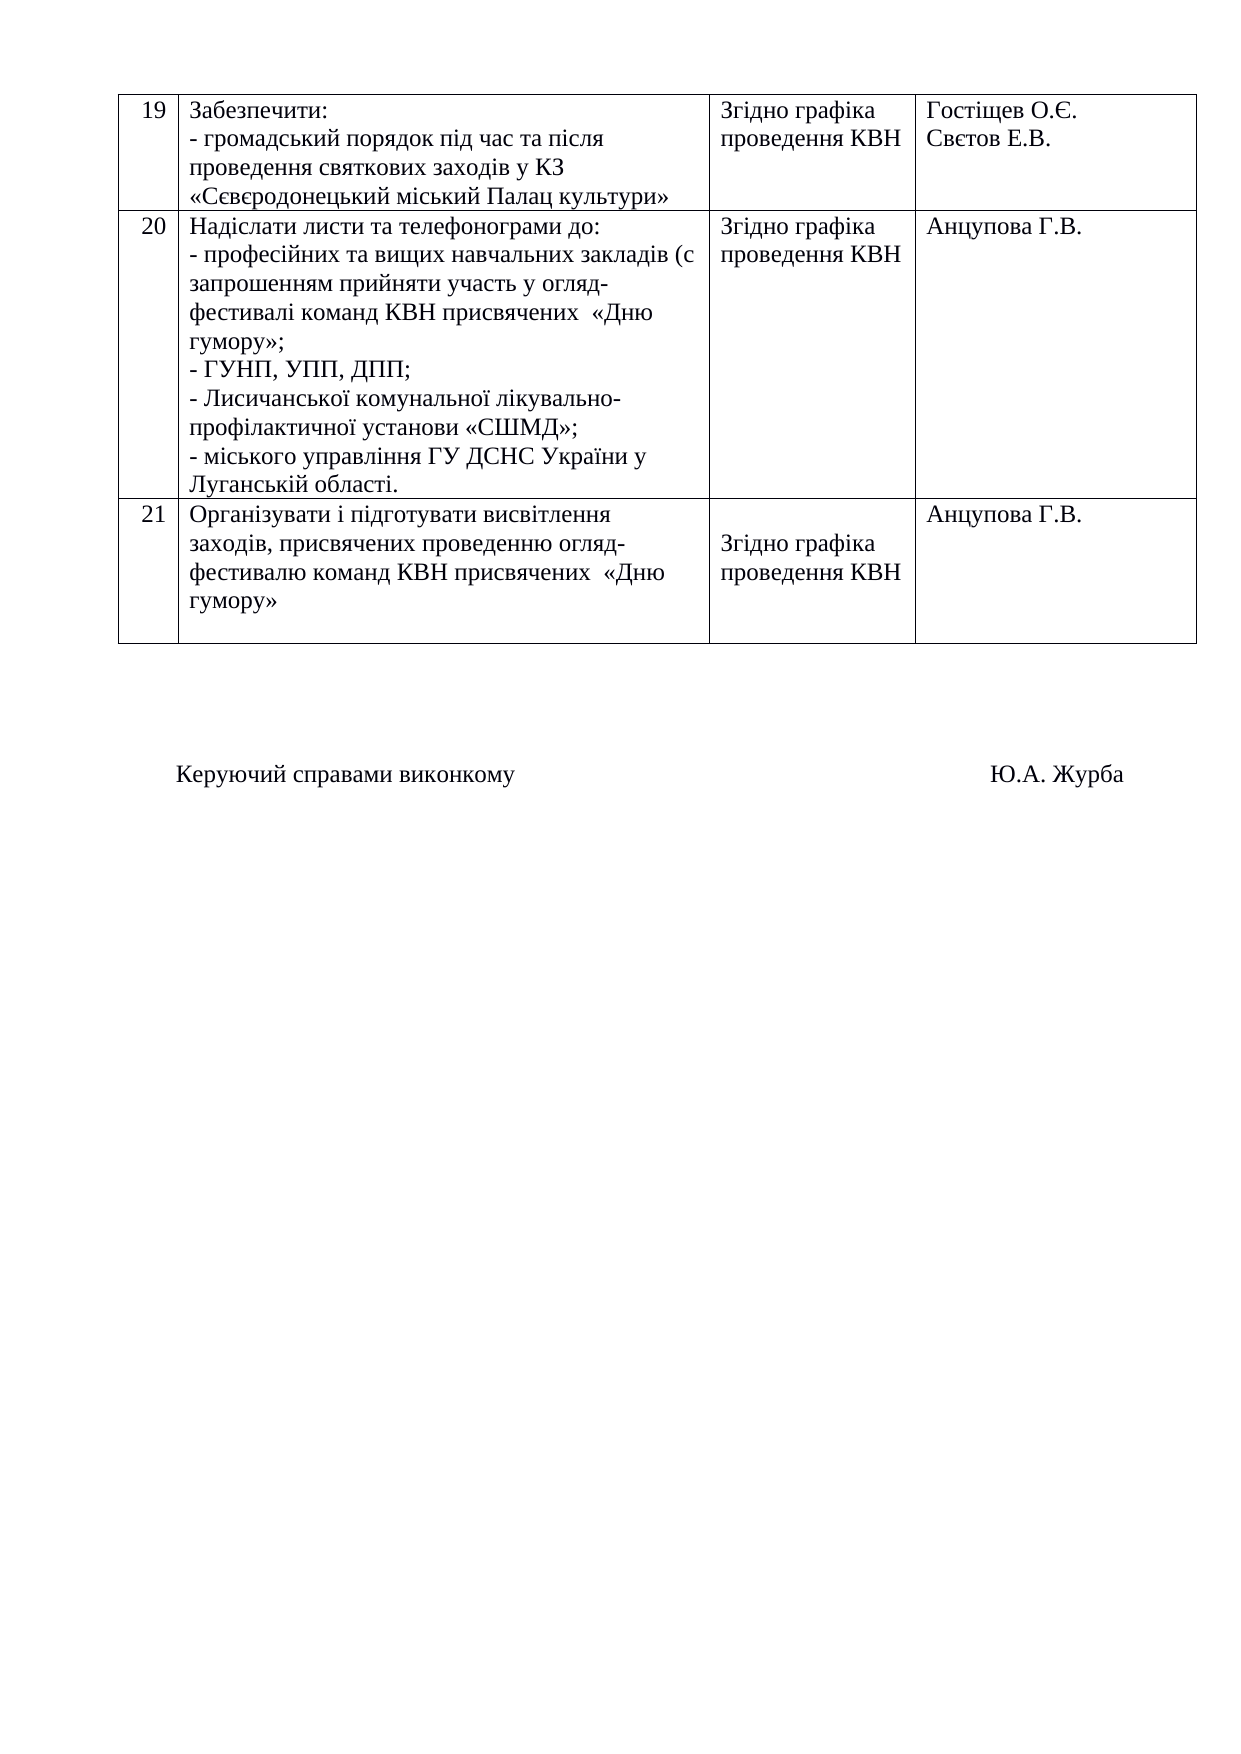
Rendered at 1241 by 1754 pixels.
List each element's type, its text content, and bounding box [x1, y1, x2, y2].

table_cell Забезпечити: - громадський порядок під час та після проведення святкових заходів у КЗ «Сєвєродонецький міський Палац культури» [179, 95, 709, 210]
table_cell 20 [119, 211, 178, 498]
table_cell Згідно графіка проведення КВН [710, 211, 915, 498]
table_cell Згідно графіка проведення КВН [710, 499, 915, 643]
text Керуючий справами виконкому Ю.А. Журба [118, 759, 1181, 788]
table_cell 21 [119, 499, 178, 643]
table_cell Анцупова Г.В. [916, 499, 1196, 643]
table_cell Анцупова Г.В. [916, 211, 1196, 498]
table_cell Організувати і підготувати висвітлення заходів, присвячених проведенню огляд-фестивалю команд КВН присвячених «Дню гумору» [179, 499, 709, 643]
table_cell 19 [119, 95, 178, 210]
table_cell Надіслати листи та телефонограми до: - професійних та вищих навчальних закладів (с запрошенням прийняти участь у огляд-фестивалі команд КВН присвячених «Дню гумору»; - ГУНП, УПП, ДПП; - Лисичанської комунальної лікувально-профілактичної установи «СШМД»; - міського управління ГУ ДСНС України у Луганській області. [179, 211, 709, 498]
table_cell Гостіщев О.Є. Свєтов Е.В. [916, 95, 1196, 210]
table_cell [710, 95, 915, 210]
